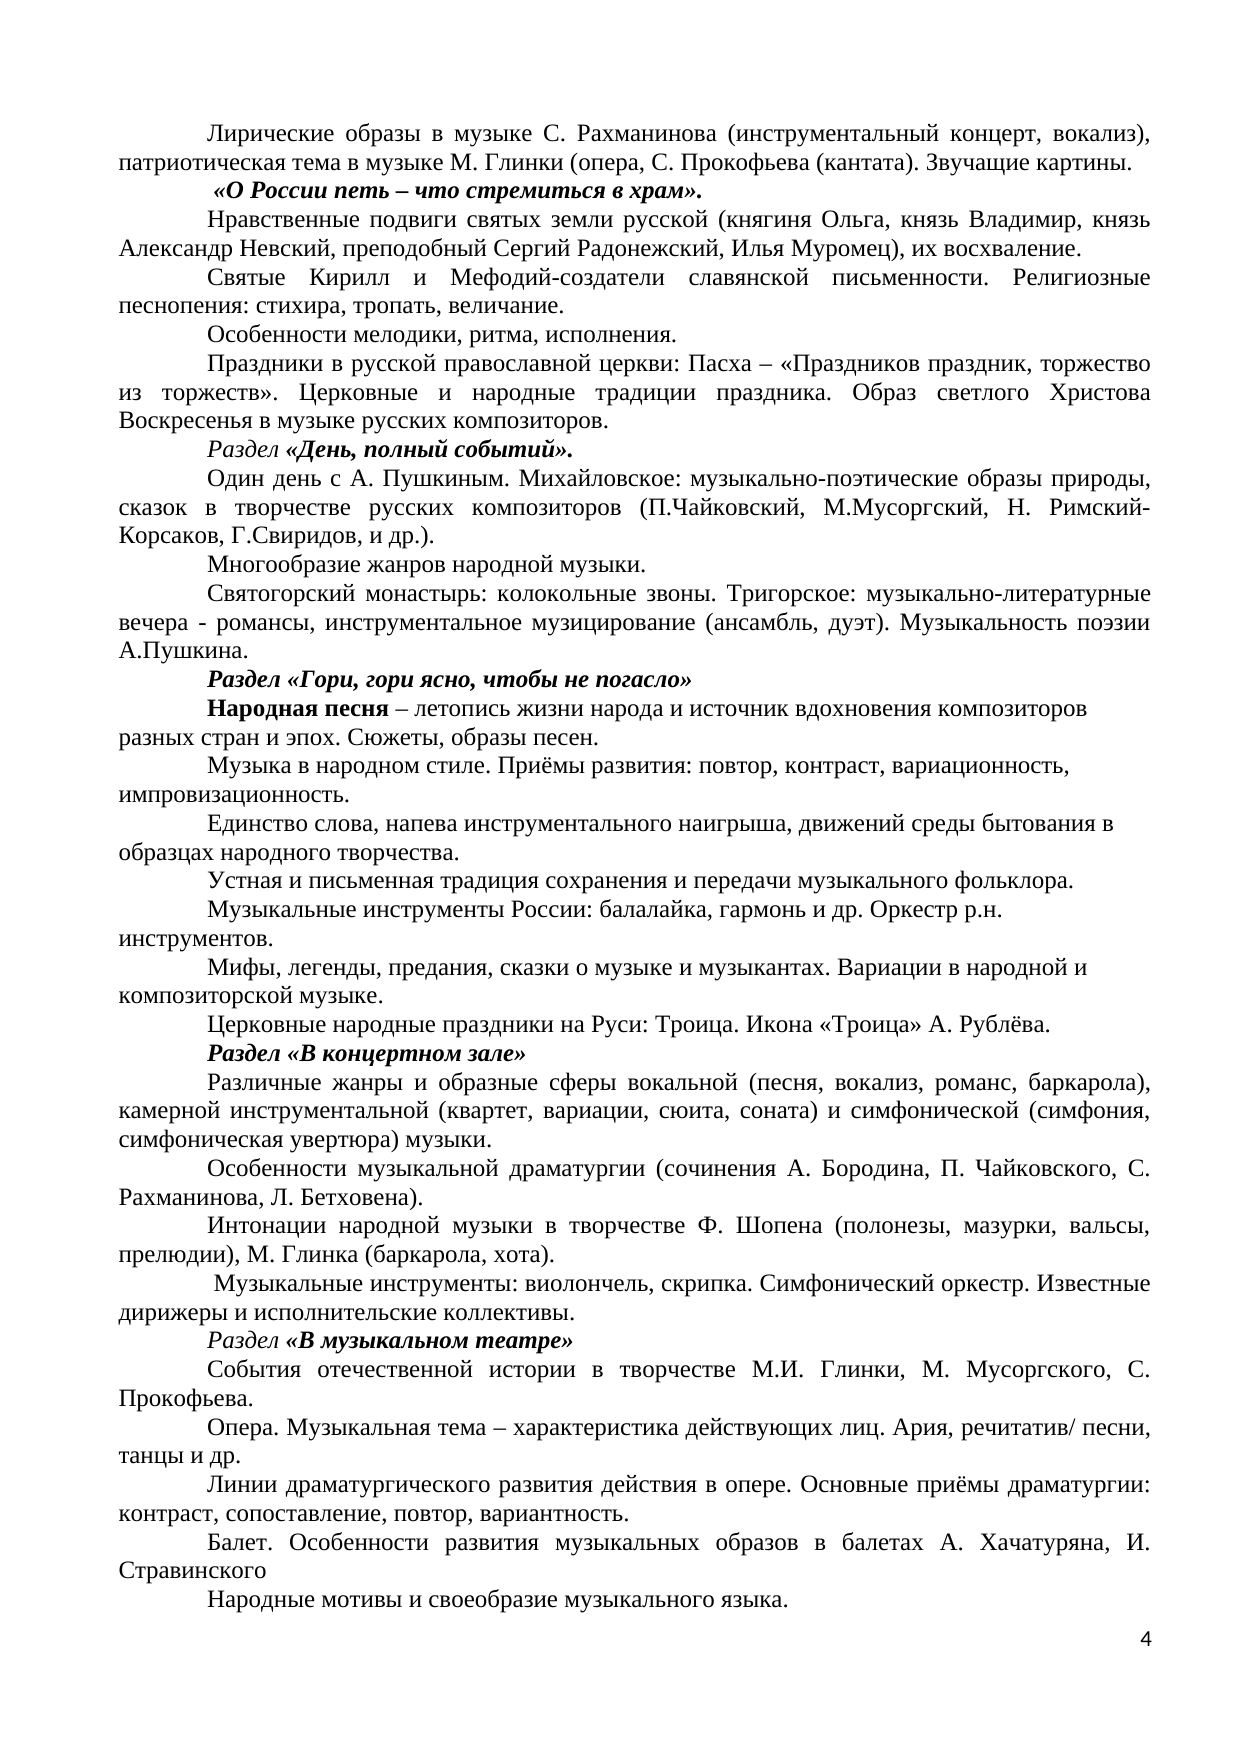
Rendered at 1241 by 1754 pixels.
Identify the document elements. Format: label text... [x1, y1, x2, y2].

text Лирические образы в музыке С. Рахманинова (инструментальный концерт, вокализ), патриотическая тема в музыке М. Глинки (опера, С. Прокофьева (кантата). Звучащие картины. [118, 118, 1152, 176]
text Раздел «В концертном зале» [118, 1038, 1152, 1067]
text Церковные народные праздники на Руси: Троица. Икона «Троица» А. Рублёва. [118, 1009, 1152, 1038]
text Музыка в народном стиле. Приёмы развития: повтор, контраст, вариационность, импровизационность. [118, 751, 1152, 808]
text Святогорский монастырь: колокольные звоны. Тригорское: музыкально-литературные вечера - романсы, инструментальное музицирование (ансамбль, дуэт). Музыкальность поэзии А.Пушкина. [118, 578, 1152, 664]
text Раздел «В музыкальном театре» [118, 1326, 1152, 1354]
text Святые Кирилл и Мефодий-создатели славянской письменности. Религиозные песнопения: стихира, тропать, величание. [118, 262, 1152, 319]
text Устная и письменная традиция сохранения и передачи музыкального фольклора. [118, 866, 1152, 894]
text Линии драматургического развития действия в опере. Основные приёмы драматургии: контраст, сопоставление, повтор, вариантность. [118, 1469, 1152, 1527]
text Единство слова, напева инструментального наигрыша, движений среды бытования в образцах народного творчества. [118, 808, 1152, 866]
text События отечественной истории в творчестве М.И. Глинки, М. Мусоргского, С. Прокофьева. [118, 1354, 1152, 1412]
text «О России петь – что стремиться в храм». [118, 176, 1152, 204]
text Нравственные подвиги святых земли русской (княгиня Ольга, князь Владимир, князь Александр Невский, преподобный Сергий Радонежский, Илья Муромец), их восхваление. [118, 204, 1152, 262]
text Музыкальные инструменты: виолончель, скрипка. Симфонический оркестр. Известные дирижеры и исполнительские коллективы. [118, 1268, 1152, 1326]
text Особенности музыкальной драматургии (сочинения А. Бородина, П. Чайковского, С. Рахманинова, Л. Бетховена). [118, 1153, 1152, 1211]
text Особенности мелодики, ритма, исполнения. [118, 319, 1152, 348]
text Балет. Особенности развития музыкальных образов в балетах А. Хачатуряна, И. Стравинского [118, 1527, 1152, 1584]
text Мифы, легенды, предания, сказки о музыке и музыкантах. Вариации в народной и композиторской музыке. [118, 952, 1152, 1009]
text Один день с А. Пушкиным. Михайловское: музыкально-поэтические образы природы, сказок в творчестве русских композиторов (П.Чайковский, М.Мусоргский, Н. Римский-Корсаков, Г.Свиридов, и др.). [118, 463, 1152, 549]
text Интонации народной музыки в творчестве Ф. Шопена (полонезы, мазурки, вальсы, прелюдии), М. Глинка (баркарола, хота). [118, 1211, 1152, 1268]
text Многообразие жанров народной музыки. [118, 549, 1152, 578]
text Музыкальные инструменты России: балалайка, гармонь и др. Оркестр р.н. инструментов. [118, 894, 1152, 952]
text Праздники в русской православной церкви: Пасха – «Праздников праздник, торжество из торжеств». Церковные и народные традиции праздника. Образ светлого Христова Воскресенья в музыке русских композиторов. [118, 348, 1152, 434]
text Народная песня – летопись жизни народа и источник вдохновения композиторов разных стран и эпох. Сюжеты, образы песен. [118, 693, 1152, 751]
text Опера. Музыкальная тема – характеристика действующих лиц. Ария, речитатив/ песни, танцы и др. [118, 1412, 1152, 1469]
text Различные жанры и образные сферы вокальной (песня, вокализ, романс, баркарола), камерной инструментальной (квартет, вариации, сюита, соната) и симфонической (симфония, симфоническая увертюра) музыки. [118, 1067, 1152, 1153]
text Раздел «День, полный событий». [118, 434, 1152, 463]
text Раздел «Гори, гори ясно, чтобы не погасло» [118, 664, 1152, 693]
text Народные мотивы и своеобразие музыкального языка. [118, 1584, 1152, 1613]
